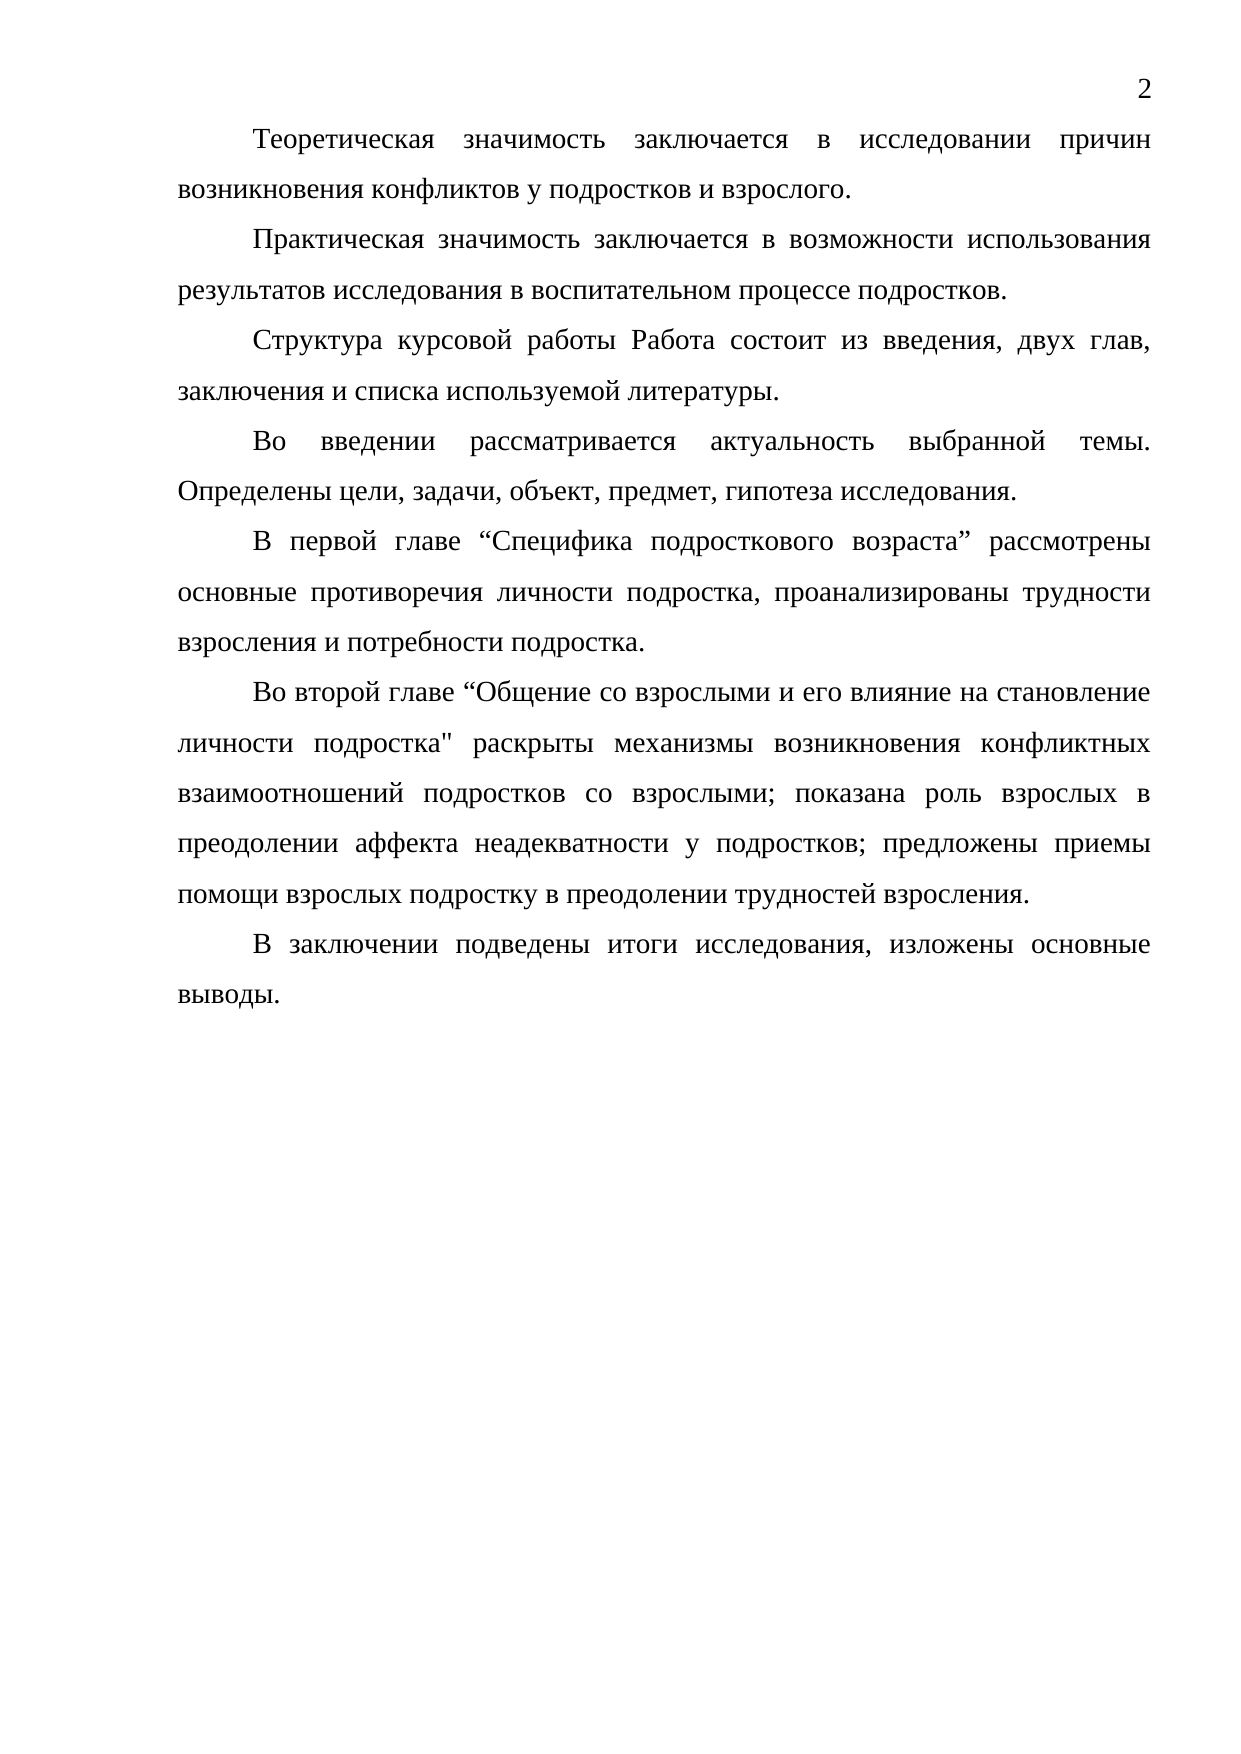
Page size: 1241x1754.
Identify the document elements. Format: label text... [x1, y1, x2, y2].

text Теоретическая значимость заключается в исследовании причин возникновения конфликтов у подростков и взрослого. [177, 121, 1152, 205]
text Во второй главе “Общение со взрослыми и его влияние на становление личности подростка" раскрыты механизмы возникновения конфликтных взаимоотношений подростков со взрослыми; показана роль взрослых в преодолении аффекта неадекватности у подростков; предложены приемы помощи взрослых подростку в преодолении трудностей взросления. [177, 674, 1152, 909]
text В первой главе “Специфика подросткового возраста” рассмотрены основные противоречия личности подростка, проанализированы трудности взросления и потребности подростка. [177, 523, 1152, 658]
text В заключении подведены итоги исследования, изложены основные выводы. [177, 926, 1152, 1010]
text Практическая значимость заключается в возможности использования результатов исследования в воспитательном процессе подростков. [177, 222, 1152, 306]
text Структура курсовой работы Работа состоит из введения, двух глав, заключения и списка используемой литературы. [177, 322, 1152, 406]
text Во введении рассматривается актуальность выбранной темы. Определены цели, задачи, объект, предмет, гипотеза исследования. [177, 423, 1152, 507]
